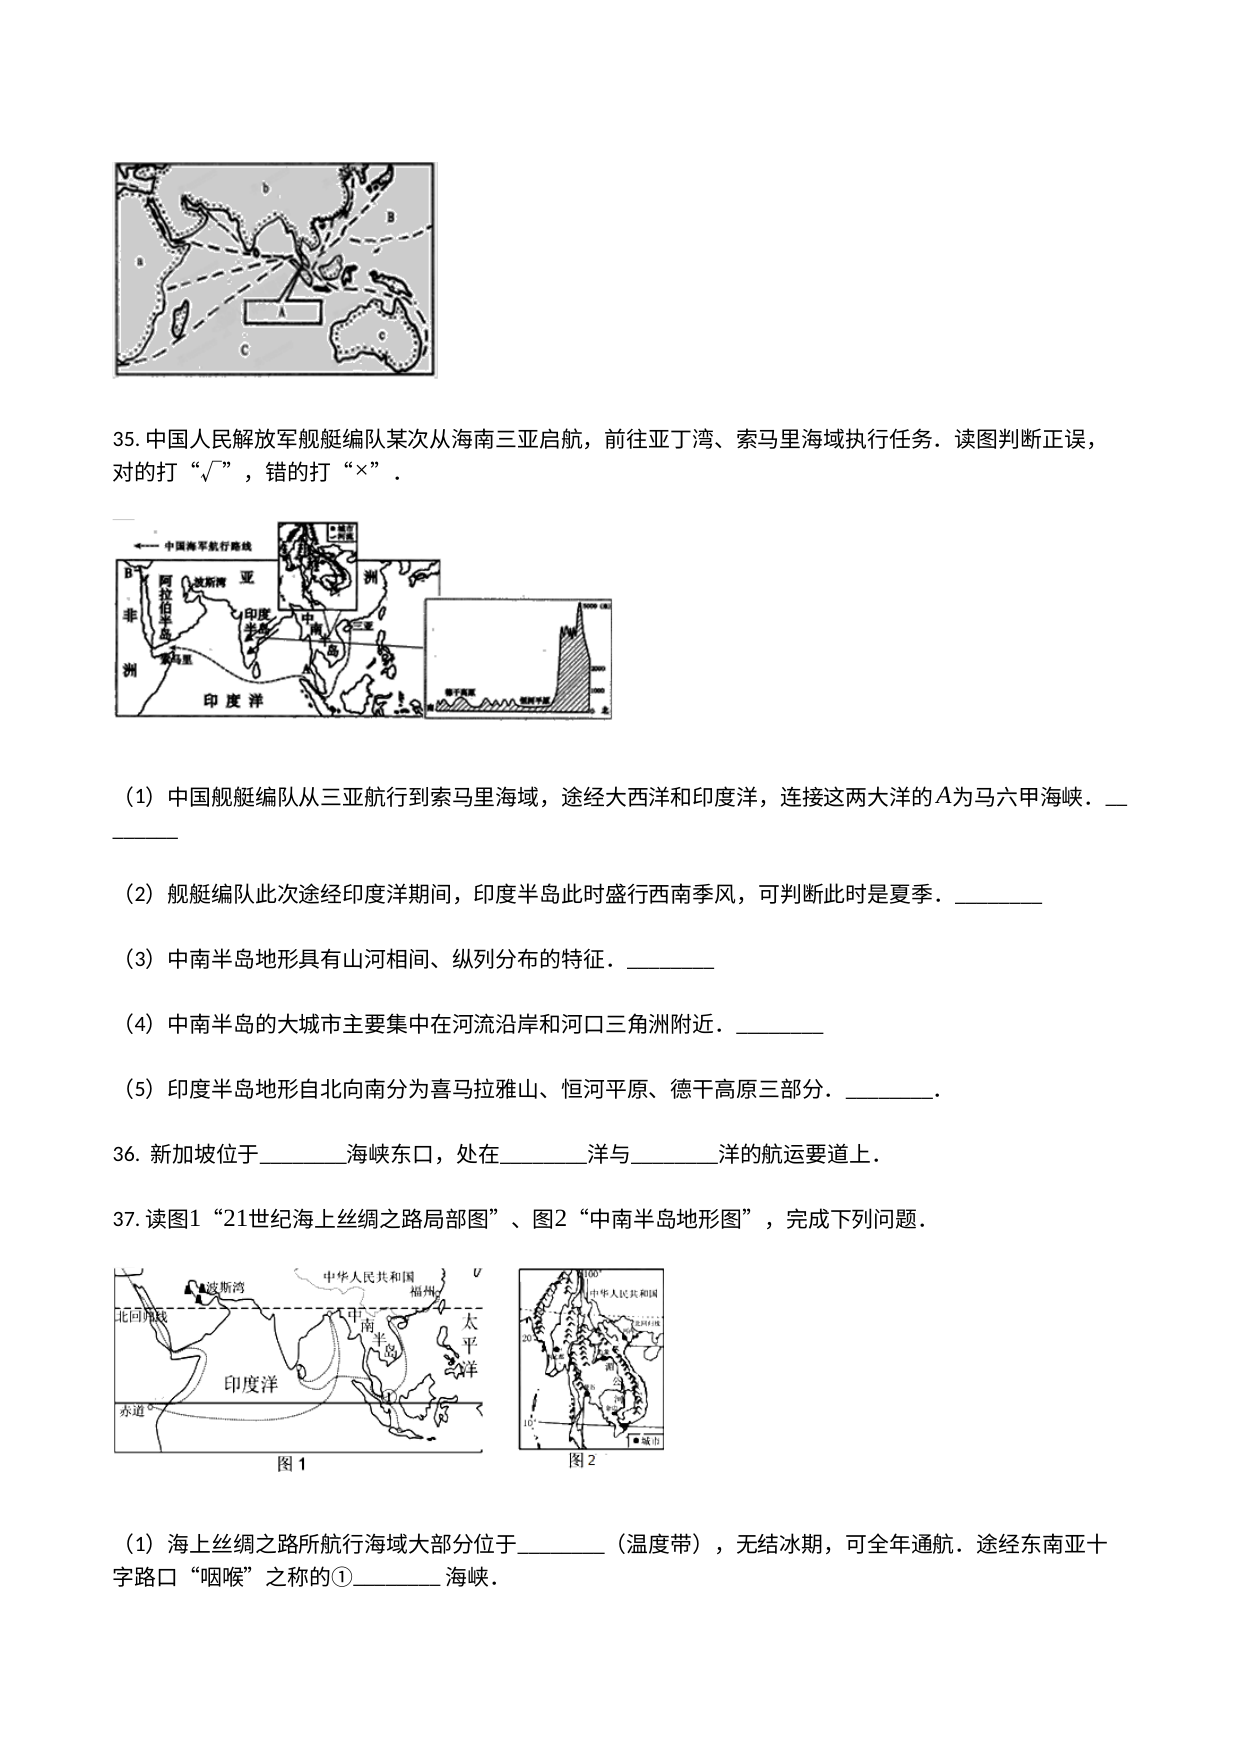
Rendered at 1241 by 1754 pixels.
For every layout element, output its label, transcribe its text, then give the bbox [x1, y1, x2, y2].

picture [112, 519, 613, 721]
text （1）中国舰艇编队从三亚航行到索马里海域，途经大西洋和印度洋，连接这两大洋的为马六甲海峡．________ [112, 779, 1128, 844]
text （1）海上丝绸之路所航行海域大部分位于________（温度带），无结冰期，可全年通航．途经东南亚十字路口“咽喉”之称的①________ 海峡． [112, 1527, 1128, 1592]
picture [112, 162, 439, 380]
text （2）舰艇编队此次途经印度洋期间，印度半岛此时盛行西南季风，可判断此时是夏季．________ [112, 877, 1128, 909]
text （4）中南半岛的大城市主要集中在河流沿岸和河口三角洲附近．________ [112, 1007, 1128, 1039]
text 36. 新加坡位于________海峡东口，处在________洋与________洋的航运要道上． [112, 1137, 1128, 1169]
text 35. 中国人民解放军舰艇编队某次从海南三亚启航，前往亚丁湾、索马里海域执行任务．读图判断正误，对的打“√”，错的打“”． [112, 422, 1128, 519]
text （3）中南半岛地形具有山河相间、纵列分布的特征．________ [112, 942, 1128, 974]
picture [112, 1267, 664, 1472]
text （5）印度半岛地形自北向南分为喜马拉雅山、恒河平原、德干高原三部分．________． [112, 1072, 1128, 1104]
text 37. 读图“世纪海上丝绸之路局部图”、图“中南半岛地形图”，完成下列问题． [112, 1202, 1128, 1267]
